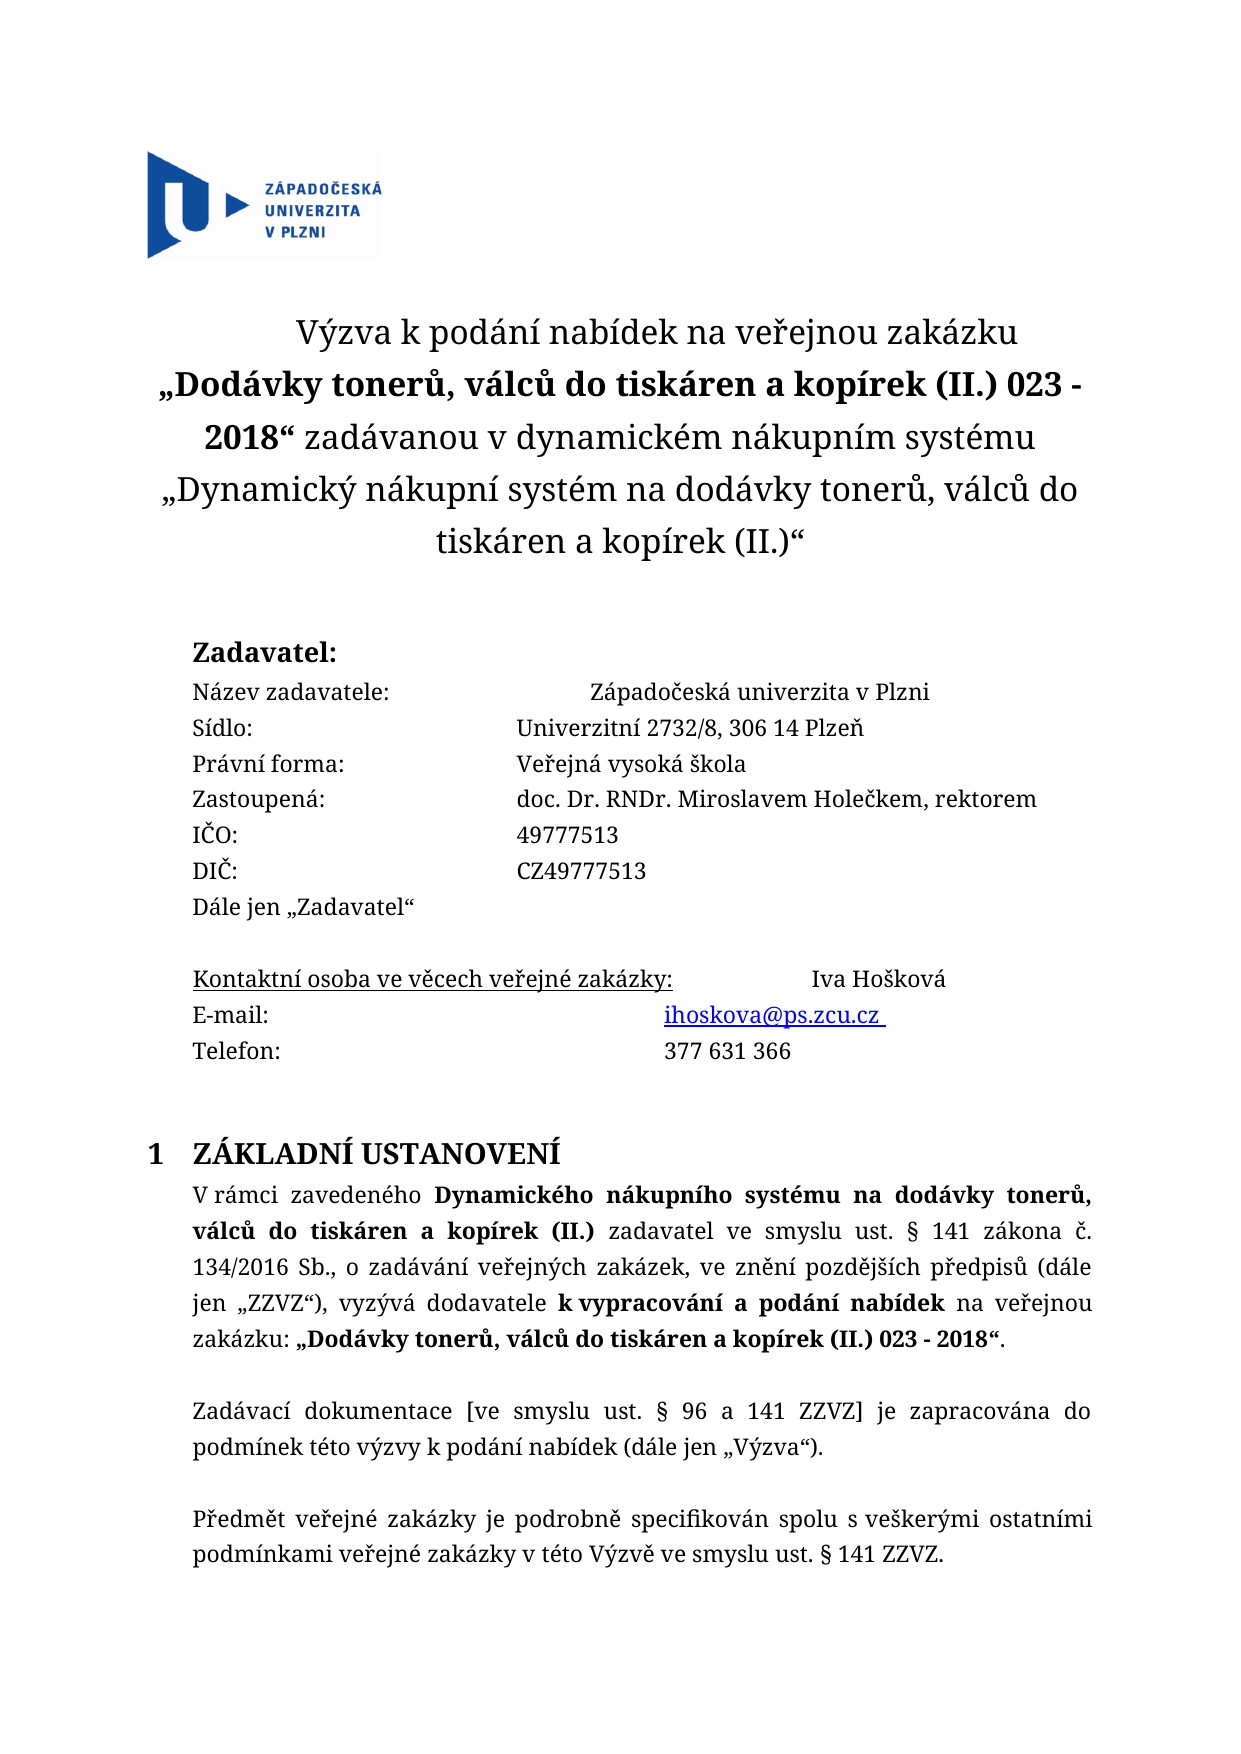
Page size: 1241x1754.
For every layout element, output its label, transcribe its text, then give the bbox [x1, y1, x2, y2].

text Zadávací dokumentace [ve smyslu ust. § 96 a 141 ZZVZ] je zapracována do podmínek této výzvy k podání nabídek (dále jen „Výzva“). [192, 1395, 1093, 1462]
text IČO: 49777513 [148, 819, 1093, 851]
text Zadavatel: [192, 633, 1093, 670]
text E-mail: ihoskova@ps.zcu.cz [148, 999, 1093, 1030]
text Sídlo: Univerzitní 2732/8, 306 14 Plzeň [148, 712, 1093, 743]
text Zastoupená: doc. Dr. RNDr. Miroslavem Holečkem, rektorem [192, 783, 1093, 815]
text Dále jen „Zadavatel“ [148, 891, 1093, 922]
text Telefon: 377 631 366 [148, 1035, 1093, 1066]
picture [147, 151, 382, 259]
text DIČ: CZ49777513 [148, 855, 1093, 887]
text Výzva k podání nabídek na veřejnou zakázku „Dodávky tonerů, válců do tiskáren a kopírek (II.) 023 - 2018“ zadávanou v dynamickém nákupním systému „Dynamický nákupní systém na dodávky tonerů, válců do tiskáren a kopírek (II.)“ [148, 309, 1093, 563]
subtitle ZÁKLADNÍ USTANOVENÍ [148, 1133, 1093, 1173]
text V rámci zavedeného Dynamického nákupního systému na dodávky tonerů, válců do tiskáren a kopírek (II.) zadavatel ve smyslu ust. § 141 zákona č. 134/2016 Sb., o zadávání veřejných zakázek, ve znění pozdějších předpisů (dále jen „ZZVZ“), vyzývá dodavatele k vypracování a podání nabídek na veřejnou zakázku: „Dodávky tonerů, válců do tiskáren a kopírek (II.) 023 - 2018“. [192, 1179, 1093, 1354]
text Právní forma: Veřejná vysoká škola [148, 747, 1093, 779]
text Kontaktní osoba ve věcech veřejné zakázky: Iva Hošková [148, 963, 1093, 994]
text Předmět veřejné zakázky je podrobně specifikován spolu s veškerými ostatními podmínkami veřejné zakázky v této Výzvě ve smyslu ust. § 141 ZZVZ. [192, 1502, 1093, 1570]
text Název zadavatele: Západočeská univerzita v Plzni [148, 676, 1093, 707]
